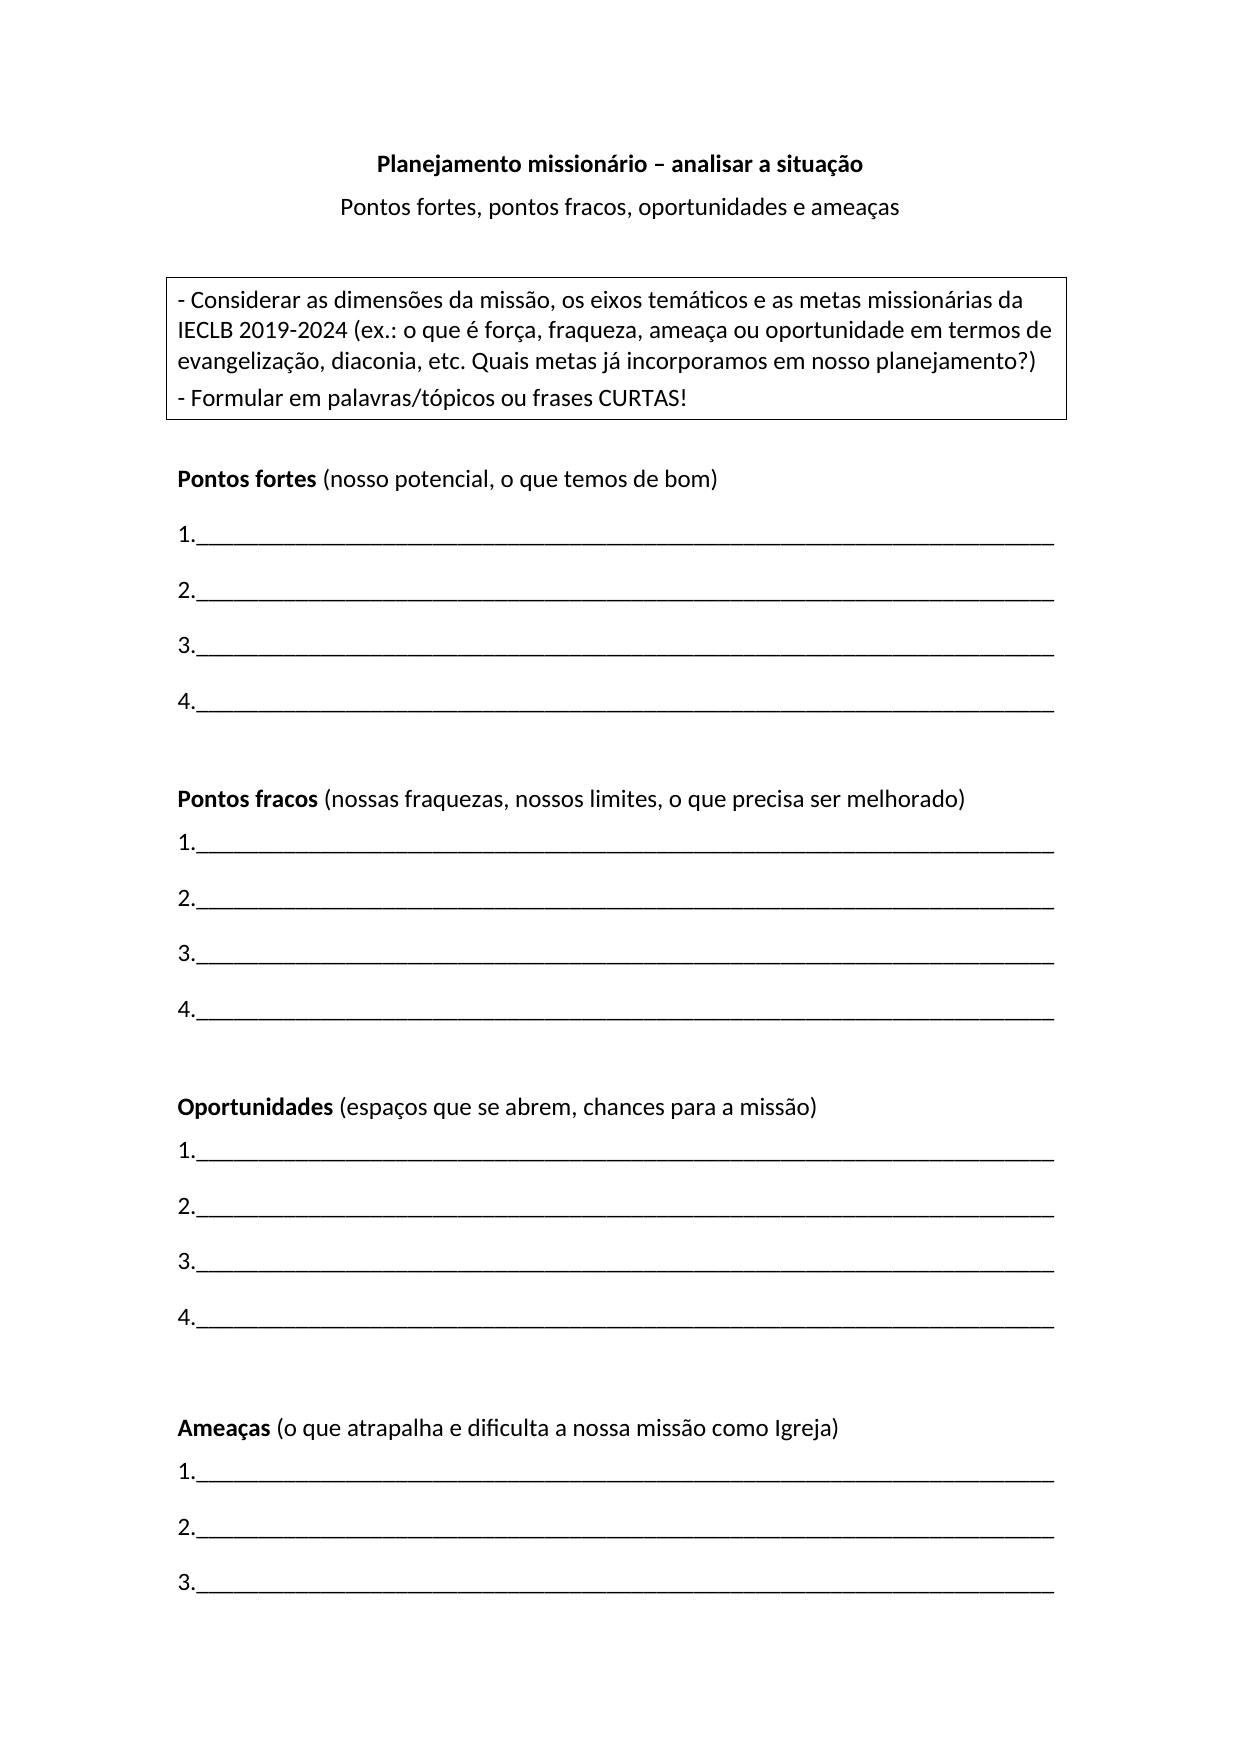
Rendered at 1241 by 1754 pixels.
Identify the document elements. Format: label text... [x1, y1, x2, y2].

text Ameaças (o que atrapalha e dificulta a nossa missão como Igreja) [177, 1412, 1063, 1443]
text 1._____________________________________________________________________ [177, 518, 1063, 549]
text 1._____________________________________________________________________ [177, 1134, 1063, 1165]
text 2._____________________________________________________________________ [177, 882, 1063, 912]
text 2._____________________________________________________________________ [177, 574, 1063, 604]
text 3._____________________________________________________________________ [177, 1246, 1063, 1276]
text 2._____________________________________________________________________ [177, 1511, 1063, 1541]
text 3._____________________________________________________________________ [177, 1566, 1063, 1597]
text 4._____________________________________________________________________ [177, 1301, 1063, 1332]
text Pontos fortes (nosso potencial, o que temos de bom) [177, 463, 1063, 493]
text 3._____________________________________________________________________ [177, 937, 1063, 968]
text 1._____________________________________________________________________ [177, 826, 1063, 857]
text 3._____________________________________________________________________ [177, 629, 1063, 660]
text Pontos fracos (nossas fraquezas, nossos limites, o que precisa ser melhorado) [177, 783, 1063, 814]
text Pontos fortes, pontos fracos, oportunidades e ameaças [177, 191, 1063, 221]
text 4._____________________________________________________________________ [177, 685, 1063, 715]
table_header - Considerar as dimensões da missão, os eixos temáticos e as metas missionárias da IECLB 2019-2024 (ex.: o que é força, fraqueza, ameaça ou oportunidade em termos de evangelização, diaconia, etc. Quais metas já incorporamos em nosso planejamento?) - Formular em palavras/tópicos ou frases CURTAS! [167, 278, 1066, 419]
text 1._____________________________________________________________________ [177, 1455, 1063, 1486]
text Planejamento missionário – analisar a situação [177, 148, 1063, 178]
text 4._____________________________________________________________________ [177, 993, 1063, 1023]
text 2._____________________________________________________________________ [177, 1190, 1063, 1221]
text Oportunidades (espaços que se abrem, chances para a missão) [177, 1091, 1063, 1122]
